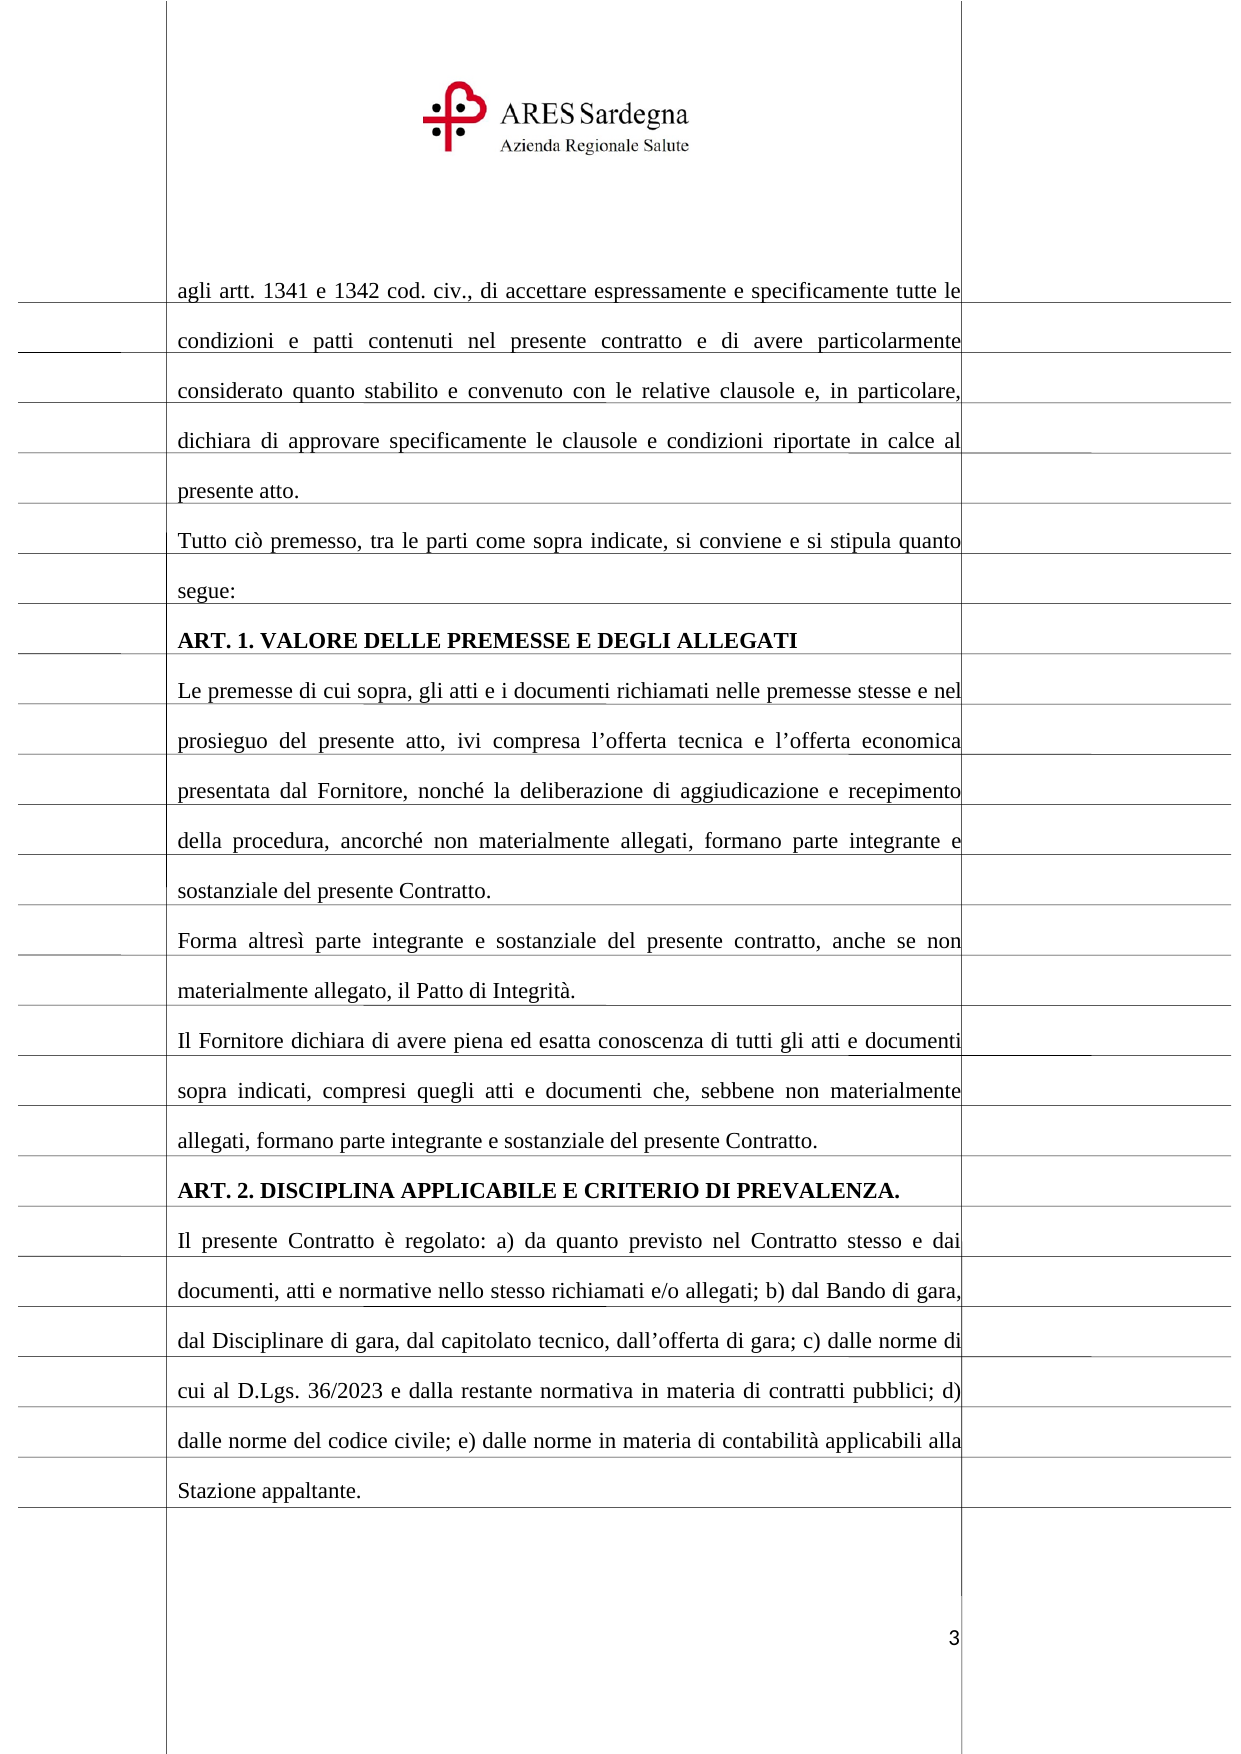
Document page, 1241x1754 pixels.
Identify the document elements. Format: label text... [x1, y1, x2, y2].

text ART. 2. DISCIPLINA APPLICABILE E CRITERIO DI PREVALENZA. [177, 1166, 963, 1216]
picture [421, 75, 691, 159]
text ART. 1. VALORE DELLE PREMESSE E DEGLI ALLEGATI [177, 616, 963, 666]
text Forma altresì parte integrante e sostanziale del presente contratto, anche se non materialmente allegato, il Patto di Integrità. [177, 916, 963, 1016]
text Le premesse di cui sopra, gli atti e i documenti richiamati nelle premesse stesse e nel prosieguo del presente atto, ivi compresa l’offerta tecnica e l’offerta economica presentata dal Fornitore, nonché la deliberazione di aggiudicazione e recepimento della procedura, ancorché non materialmente allegati, formano parte integrante e sostanziale del presente Contratto. [177, 666, 963, 916]
text Il Fornitore dichiara di avere piena ed esatta conoscenza di tutti gli atti e documenti sopra indicati, compresi quegli atti e documenti che, sebbene non materialmente allegati, formano parte integrante e sostanziale del presente Contratto. [177, 1016, 963, 1166]
text Tutto ciò premesso, tra le parti come sopra indicate, si conviene e si stipula quanto segue: [177, 516, 963, 616]
text Il presente Contratto è regolato: a) da quanto previsto nel Contratto stesso e dai documenti, atti e normative nello stesso richiamati e/o allegati; b) dal Bando di gara, dal Disciplinare di gara, dal capitolato tecnico, dall’offerta di gara; c) dalle norme di cui al D.Lgs. 36/2023 e dalla restante normativa in materia di contratti pubblici; d) dalle norme del codice civile; e) dalle norme in materia di contabilità applicabili alla Stazione appaltante. [177, 1216, 963, 1516]
